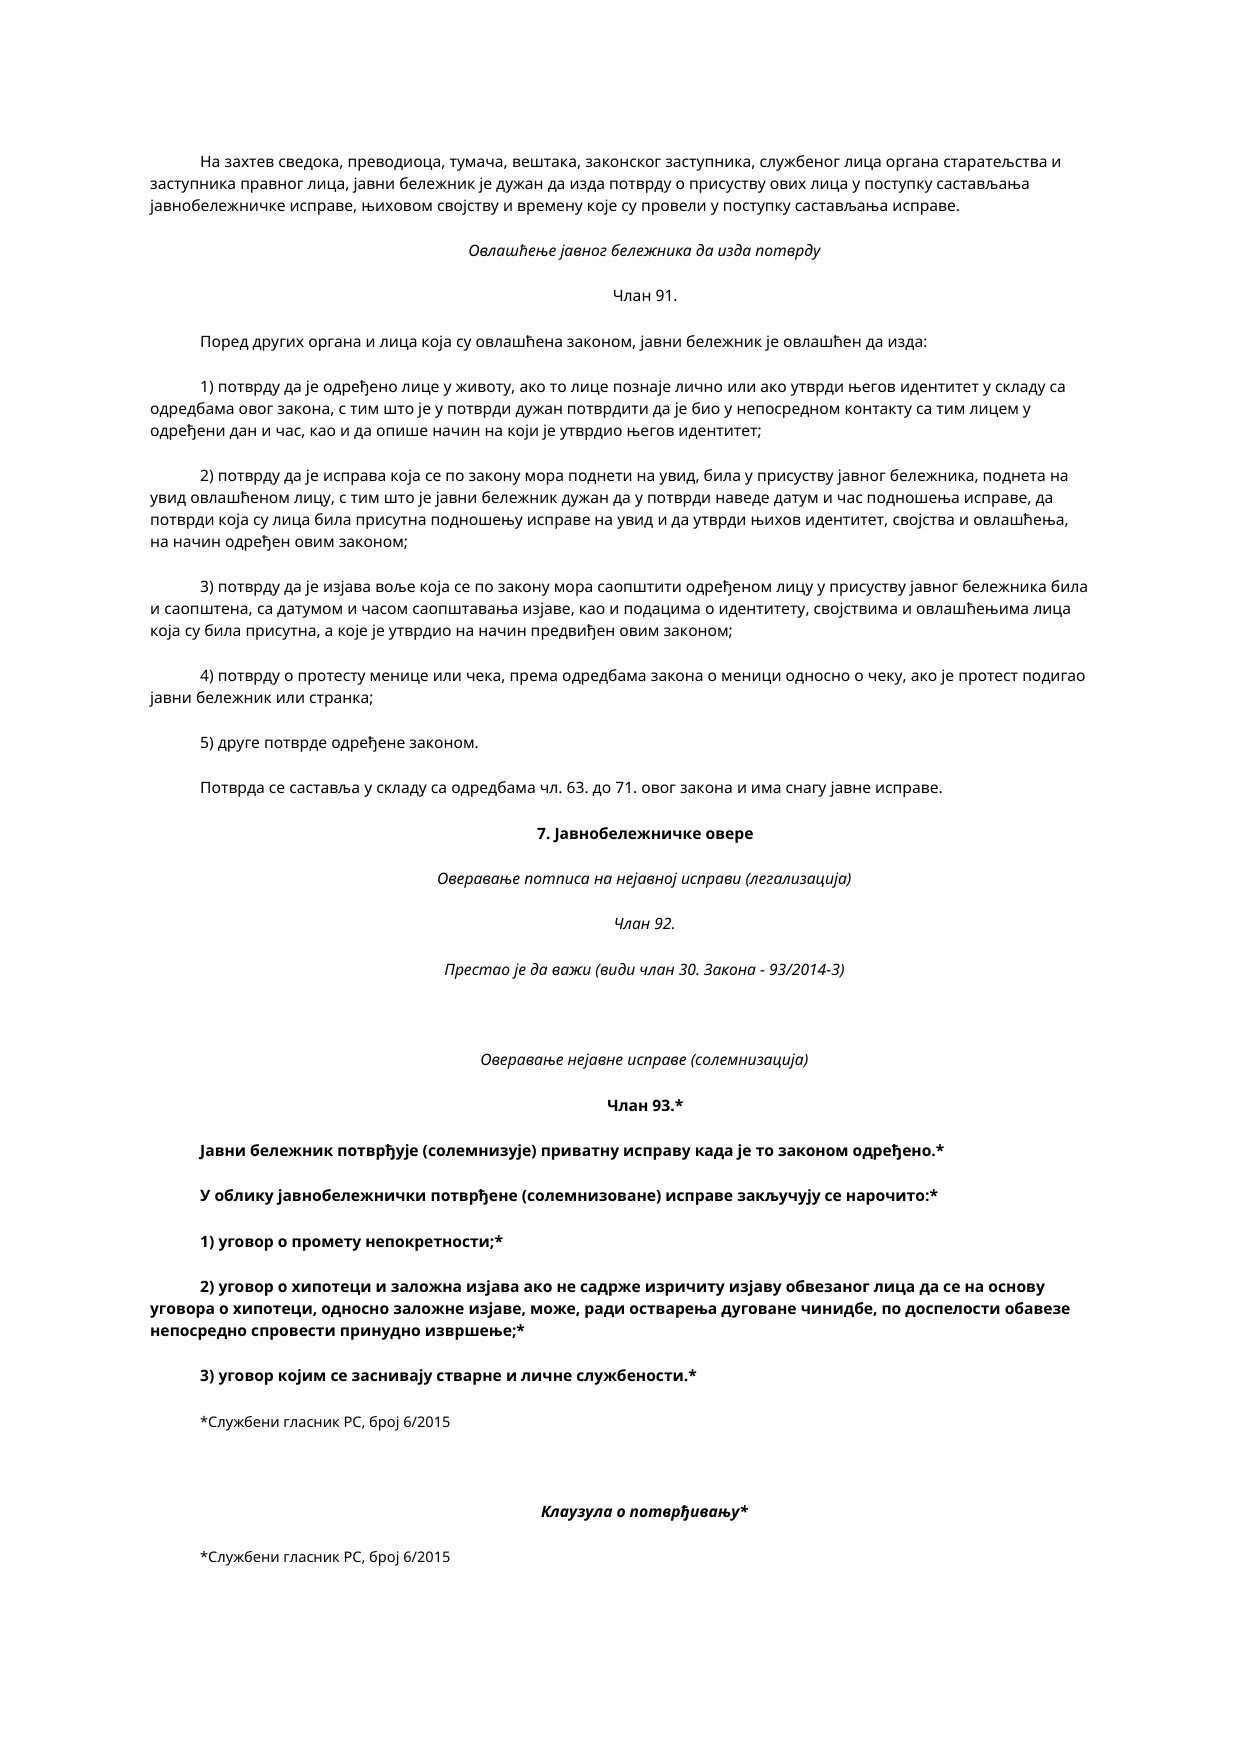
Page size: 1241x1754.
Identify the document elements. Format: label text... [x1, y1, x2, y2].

text На захтев сведока, преводиоца, тумача, вештака, законског заступника, службеног лица органа старатељства и заступника правног лица, јавни бележник је дужан да изда потврду о присуству ових лица у поступку састављања јавнобележничке исправе, њиховом својству и времену које су провели у поступку састављања исправе. [150, 150, 1090, 216]
text У облику јавнобележнички потврђене (солемнизоване) исправе закључују се нарочито:* [150, 1184, 1090, 1206]
text Јавни бележник потврђује (солемнизује) приватну исправу када је то законом одређено.* [150, 1139, 1090, 1161]
text 3) уговор којим се заснивају стварне и личне службености.* [150, 1364, 1090, 1386]
text 4) потврду о протесту менице или чека, према одредбама закона о меници односно о чеку, ако је протест подигао јавни бележник или странка; [150, 664, 1090, 708]
text Овлашћење јавног бележника да изда потврду [150, 239, 1090, 261]
text 3) потврду да је изјава воље која се по закону мора саопштити одређеном лицу у присуству јавног бележника била и саопштена, са датумом и часом саопштавања изјаве, као и подацима о идентитету, својствима и овлашћењима лица која су била присутна, а које је утврдио на начин предвиђен овим законом; [150, 575, 1090, 641]
text 7. Јавнобележничке овере [150, 822, 1090, 844]
text 1) уговор о промету непокретности;* [150, 1230, 1090, 1252]
text 1) потврду да је одређено лице у животу, ако то лице познаје лично или ако утврди његов идентитет у складу са одредбама овог закона, с тим што је у потврди дужан потврдити да је био у непосредном контакту са тим лицем у одређени дан и час, као и да опише начин на који је утврдио његов идентитет; [150, 375, 1090, 441]
text 2) потврду да је исправа која се по закону мора поднети на увид, била у присуству јавног бележника, поднета на увид овлашћеном лицу, с тим што је јавни бележник дужан да у потврди наведе датум и час подношења исправе, да потврди која су лица била присутна подношењу исправе на увид и да утврди њихов идентитет, својства и овлашћења, на начин одређен овим законом; [150, 464, 1090, 552]
text Престао је да важи (види члан 30. Закона - 93/2014-3) [150, 958, 1090, 980]
text Члан 93.* [150, 1094, 1090, 1116]
text Поред других органа и лица која су овлашћена законом, јавни бележник је овлашћен да изда: [150, 330, 1090, 352]
text 2) уговор о хипотеци и заложна изјава ако не садрже изричиту изјаву обвезаног лица да се на основу уговора о хипотеци, односно заложне изјаве, може, ради остварења дуговане чинидбе, по доспелости обавезе непосредно спровести принудно извршење;* [150, 1275, 1090, 1341]
text Клаузула о потврђивању* [150, 1500, 1090, 1522]
text Оверавање потписа на нејавној исправи (легализација) [150, 867, 1090, 889]
text Члан 92. [150, 912, 1090, 934]
text Члан 91. [150, 284, 1090, 306]
text *Службени гласник РС, број 6/2015 [150, 1545, 1090, 1567]
text *Службени гласник РС, број 6/2015 [150, 1409, 1090, 1431]
text Оверавање нејавне исправе (солемнизација) [150, 1048, 1090, 1070]
text 5) друге потврде одређене законом. [150, 731, 1090, 753]
text Потврда се саставља у складу са одредбама чл. 63. до 71. овог закона и има снагу јавне исправе. [150, 777, 1090, 798]
